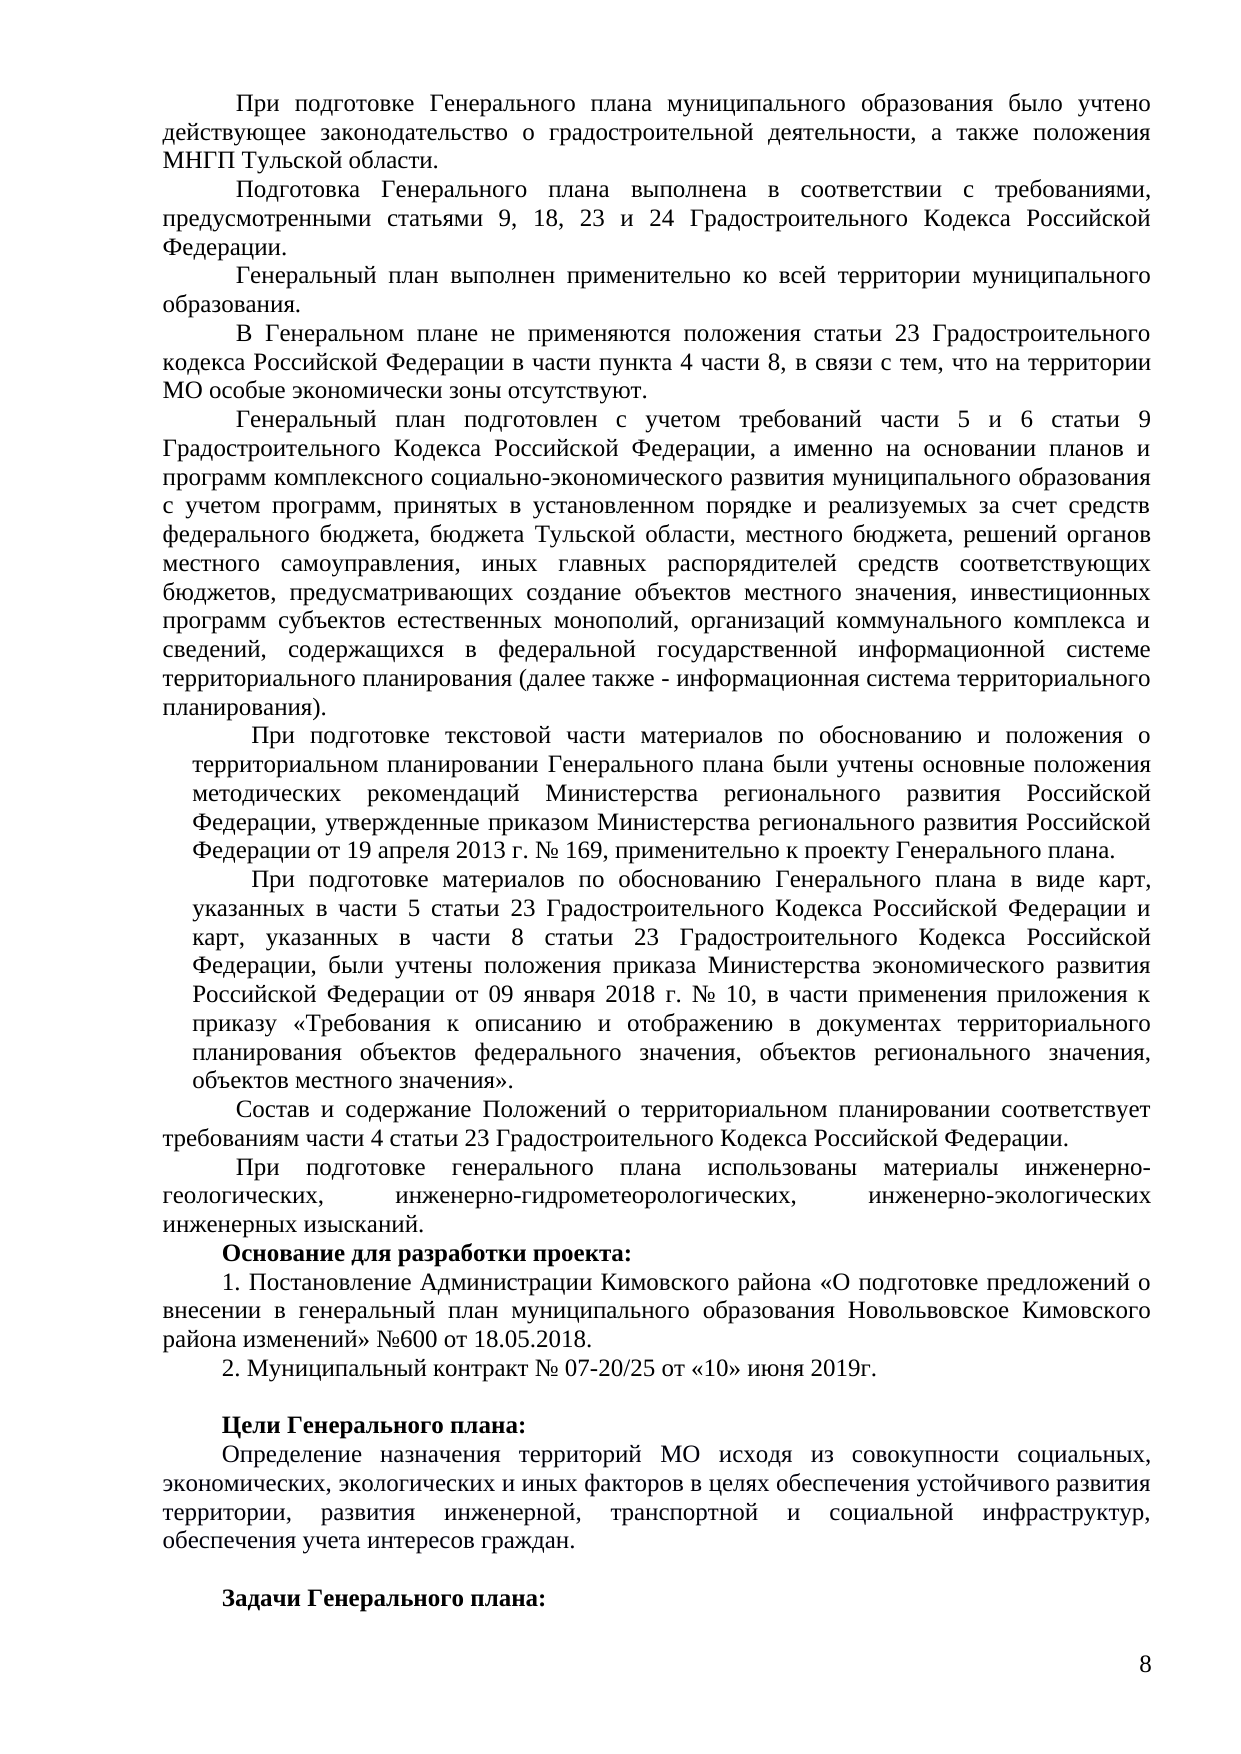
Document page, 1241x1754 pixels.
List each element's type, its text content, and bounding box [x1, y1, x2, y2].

text При подготовке генерального плана использованы материалы инженерно-геологических, инженерно-гидрометеорологических, инженерно-экологических инженерных изысканий. [162, 1152, 1152, 1238]
text Подготовка Генерального плана выполнена в соответствии с требованиями, предусмотренными статьями 9, 18, 23 и 24 Градостроительного Кодекса Российской Федерации. [162, 174, 1152, 260]
text Определение назначения территорий МО исходя из совокупности социальных, экономических, экологических и иных факторов в целях обеспечения устойчивого развития территории, развития инженерной, транспортной и социальной инфраструктур, обеспечения учета интересов граждан. [162, 1439, 1152, 1554]
text В Генеральном плане не применяются положения статьи 23 Градостроительного кодекса Российской Федерации в части пункта 4 части 8, в связи с тем, что на территории МО особые экономически зоны отсутствуют. [162, 318, 1152, 404]
text Генеральный план выполнен применительно ко всей территории муниципального образования. [162, 260, 1152, 318]
text При подготовке материалов по обоснованию Генерального плана в виде карт, указанных в части 5 статьи 23 Градостроительного Кодекса Российской Федерации и карт, указанных в части 8 статьи 23 Градостроительного Кодекса Российской Федерации, были учтены положения приказа Министерства экономического развития Российской Федерации от 09 января 2018 г. № 10, в части применения приложения к приказу «Требования к описанию и отображению в документах территориального планирования объектов федерального значения, объектов регионального значения, объектов местного значения». [192, 864, 1152, 1094]
text 2. Муниципальный контракт № 07-20/25 от «10» июня 2019г. [162, 1353, 1152, 1382]
text Задачи Генерального плана: [162, 1583, 1152, 1612]
text Состав и содержание Положений о территориальном планировании соответствует требованиям части 4 статьи 23 Градостроительного Кодекса Российской Федерации. [162, 1094, 1152, 1152]
text 1. Постановление Администрации Кимовского района «О подготовке предложений о внесении в генеральный план муниципального образования Новольвовское Кимовского района изменений» №600 от 18.05.2018. [162, 1267, 1152, 1353]
text Генеральный план подготовлен с учетом требований части 5 и 6 статьи 9 Градостроительного Кодекса Российской Федерации, а именно на основании планов и программ комплексного социально-экономического развития муниципального образования с учетом программ, принятых в установленном порядке и реализуемых за счет средств федерального бюджета, бюджета Тульской области, местного бюджета, решений органов местного самоуправления, иных главных распорядителей средств соответствующих бюджетов, предусматривающих создание объектов местного значения, инвестиционных программ субъектов естественных монополий, организаций коммунального комплекса и сведений, содержащихся в федеральной государственной информационной системе территориального планирования (далее также - информационная система территориального планирования). [162, 404, 1152, 720]
text Основание для разработки проекта: [162, 1238, 1152, 1267]
text Цели Генерального плана: [162, 1410, 1152, 1439]
text При подготовке Генерального плана муниципального образования было учтено действующее законодательство о градостроительной деятельности, а также положения МНГП Тульской области. [162, 88, 1152, 174]
text При подготовке текстовой части материалов по обоснованию и положения о территориальном планировании Генерального плана были учтены основные положения методических рекомендаций Министерства регионального развития Российской Федерации, утвержденные приказом Министерства регионального развития Российской Федерации от 19 апреля 2013 г. № 169, применительно к проекту Генерального плана. [192, 720, 1152, 864]
